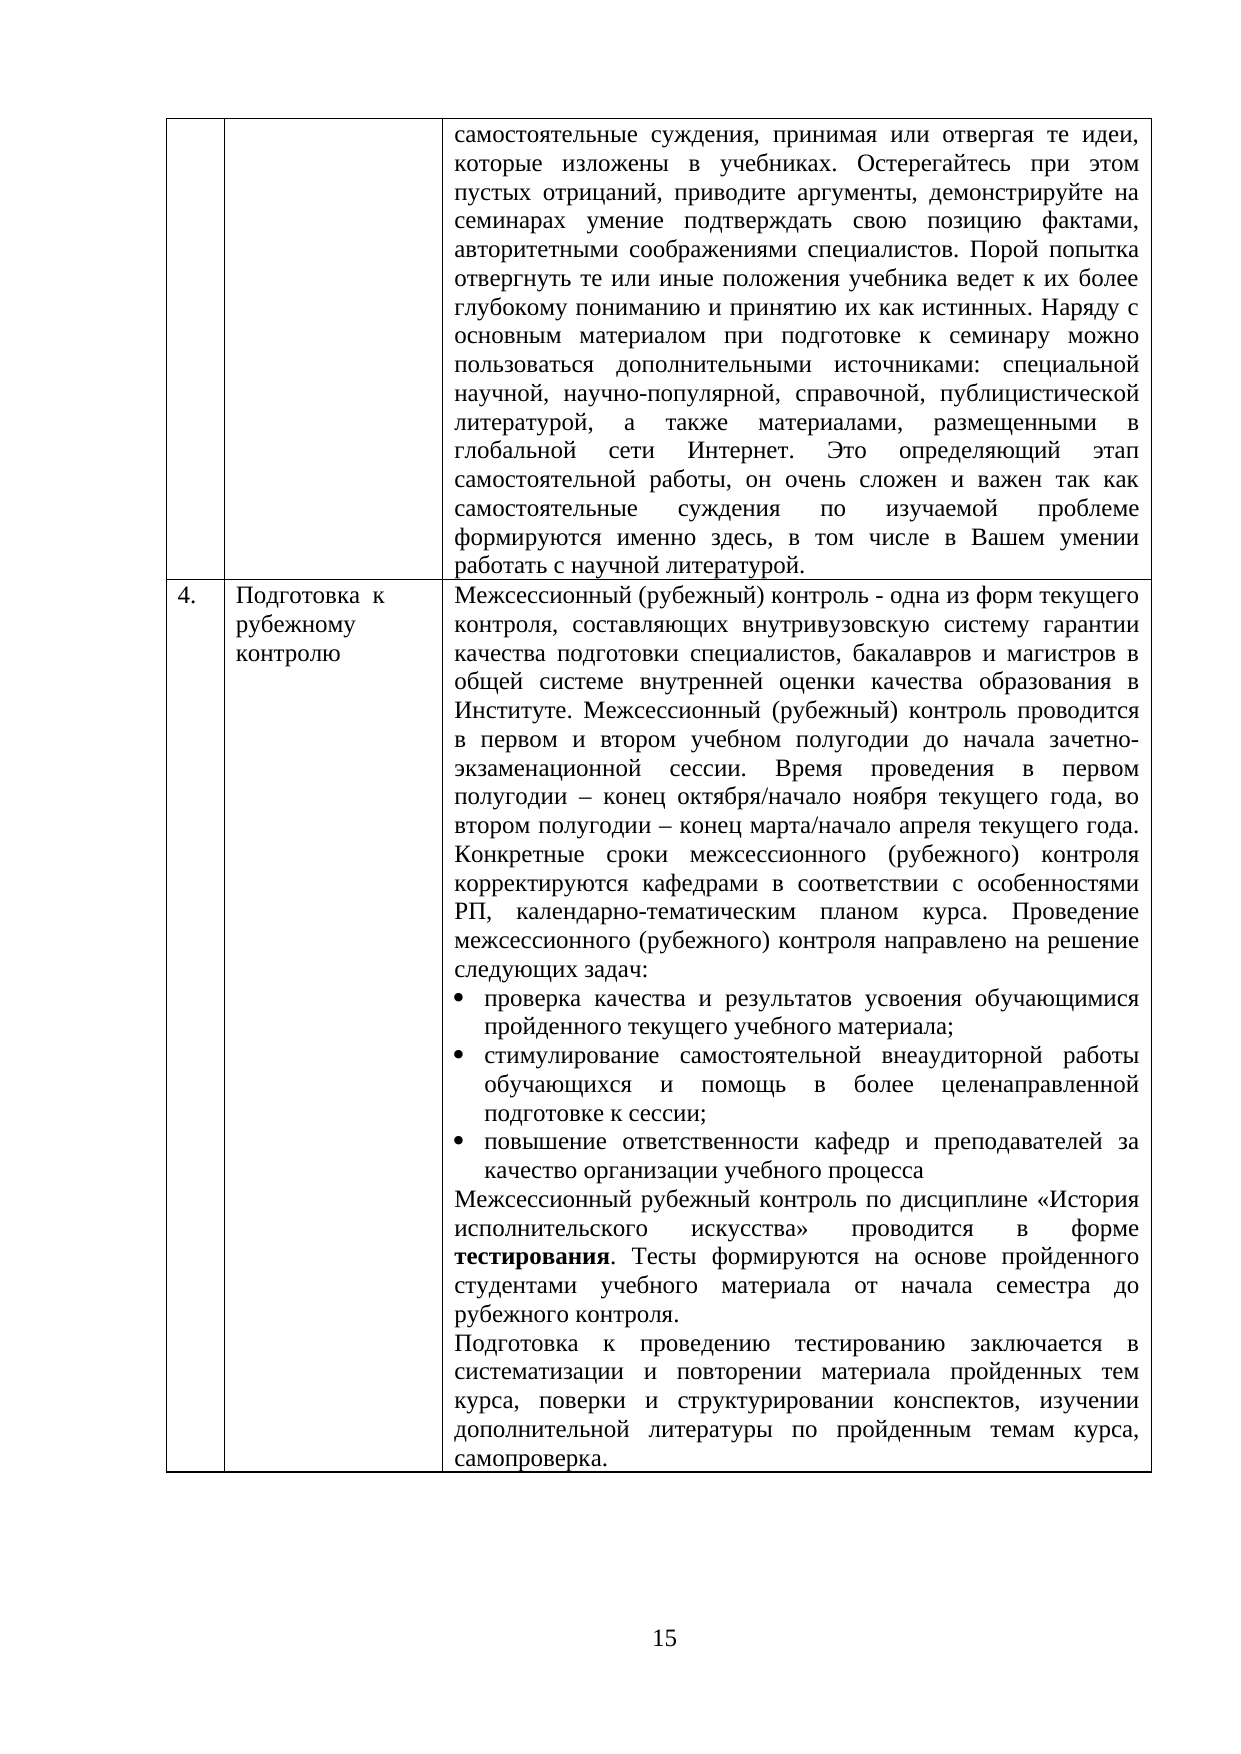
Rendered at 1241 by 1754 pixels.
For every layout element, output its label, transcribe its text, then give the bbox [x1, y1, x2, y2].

table_cell Подготовка к рубежному контролю [225, 580, 442, 1471]
table_cell Межсессионный (рубежный) контроль - одна из форм текущего контроля, составляющих внутривузовскую систему гарантии качества подготовки специалистов, бакалавров и магистров в общей системе внутренней оценки качества образования в Институте. Межсессионный (рубежный) контроль проводится в первом и втором учебном полугодии до начала зачетно-экзаменационной сессии. Время проведения в первом полугодии – конец октября/начало ноября текущего года, во втором полугодии – конец марта/начало апреля текущего года. Конкретные сроки межсессионного (рубежного) контроля корректируются кафедрами в соответствии с особенностями РП, календарно-тематическим планом курса. Проведение межсессионного (рубежного) контроля направлено на решение следующих задач: проверка качества и результатов усвоения обучающимися пройденного текущего учебного материала; стимулирование самостоятельной внеаудиторной работы обучающихся и помощь в более целенаправленной подготовке к сессии; повышение ответственности кафедр и преподавателей за качество организации учебного процесса Межсессионный рубежный контроль по дисциплине «История исполнительского искусства» проводится в форме тестирования. Тесты формируются на основе пройденного студентами учебного материала от начала семестра до рубежного контроля. Подготовка к проведению тестированию заключается в систематизации и повторении материала пройденных тем курса, поверки и структурировании конспектов, изучении дополнительной литературы по пройденным темам курса, самопроверка. [443, 580, 1151, 1471]
table_cell 3. [167, 119, 224, 579]
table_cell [225, 119, 442, 579]
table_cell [443, 119, 1151, 579]
table_cell 4. [167, 580, 224, 1471]
